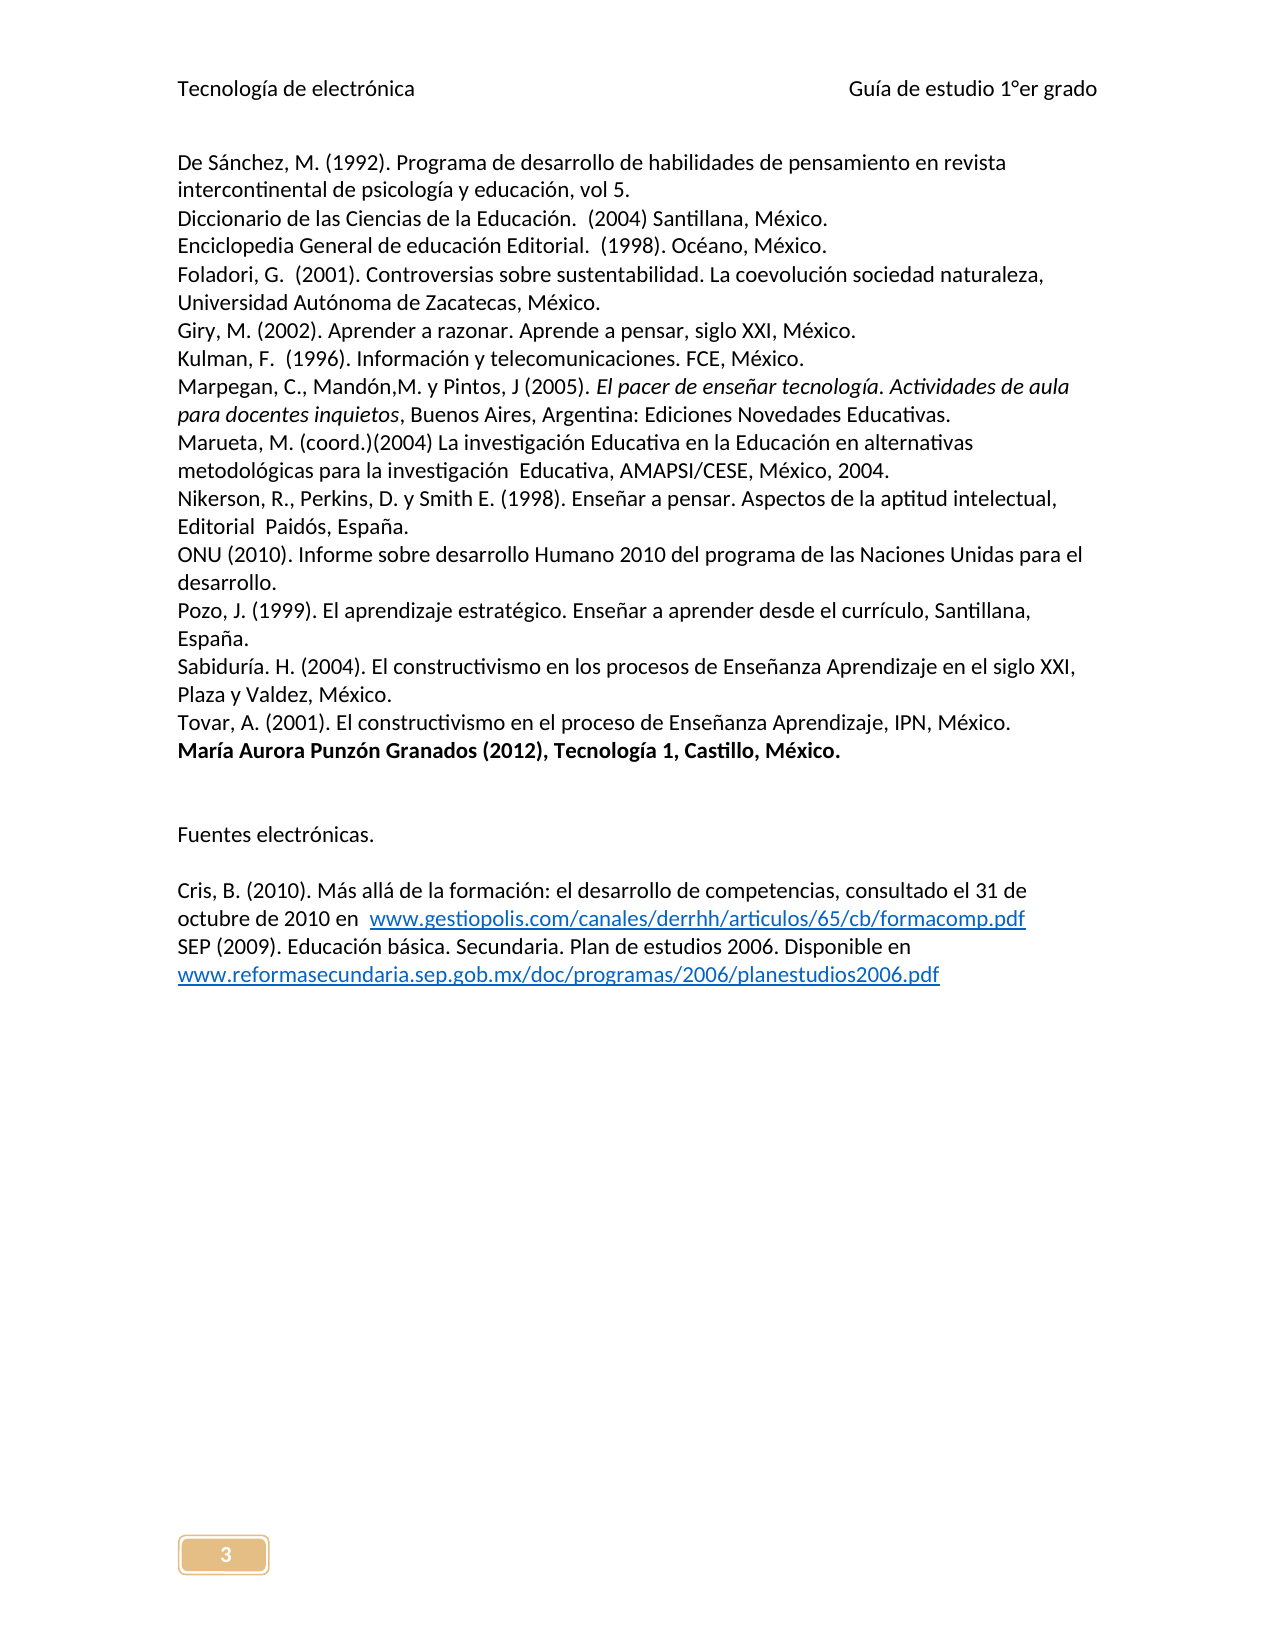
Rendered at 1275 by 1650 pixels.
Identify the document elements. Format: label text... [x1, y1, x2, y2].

text ONU (2010). Informe sobre desarrollo Humano 2010 del programa de las Naciones Unidas para el desarrollo. [177, 540, 1098, 596]
text Cris, B. (2010). Más allá de la formación: el desarrollo de competencias, consultado el 31 de octubre de 2010 en www.gestiopolis.com/canales/derrhh/articulos/65/cb/formacomp.pdf [177, 876, 1098, 932]
text Tovar, A. (2001). El constructivismo en el proceso de Enseñanza Aprendizaje, IPN, México. [177, 708, 1098, 736]
text Fuentes electrónicas. [177, 820, 1098, 848]
text Marpegan, C., Mandón,M. y Pintos, J (2005). El pacer de enseñar tecnología. Actividades de aula para docentes inquietos, Buenos Aires, Argentina: Ediciones Novedades Educativas. [177, 372, 1098, 428]
text Diccionario de las Ciencias de la Educación. (2004) Santillana, México. [177, 204, 1098, 232]
text SEP (2009). Educación básica. Secundaria. Plan de estudios 2006. Disponible en www.reformasecundaria.sep.gob.mx/doc/programas/2006/planestudios2006.pdf [177, 932, 1098, 988]
text Pozo, J. (1999). El aprendizaje estratégico. Enseñar a aprender desde el currículo, Santillana, España. [177, 596, 1098, 652]
text Enciclopedia General de educación Editorial. (1998). Océano, México. [177, 232, 1098, 260]
text Giry, M. (2002). Aprender a razonar. Aprende a pensar, siglo XXI, México. [177, 316, 1098, 344]
text Kulman, F. (1996). Información y telecomunicaciones. FCE, México. [177, 344, 1098, 372]
text María Aurora Punzón Granados (2012), Tecnología 1, Castillo, México. [177, 736, 1098, 764]
text Nikerson, R., Perkins, D. y Smith E. (1998). Enseñar a pensar. Aspectos de la aptitud intelectual, Editorial Paidós, España. [177, 484, 1098, 540]
text Foladori, G. (2001). Controversias sobre sustentabilidad. La coevolución sociedad naturaleza, Universidad Autónoma de Zacatecas, México. [177, 260, 1098, 316]
text De Sánchez, M. (1992). Programa de desarrollo de habilidades de pensamiento en revista intercontinental de psicología y educación, vol 5. [177, 148, 1098, 204]
text Marueta, M. (coord.)(2004) La investigación Educativa en la Educación en alternativas metodológicas para la investigación Educativa, AMAPSI/CESE, México, 2004. [177, 428, 1098, 484]
text Sabiduría. H. (2004). El constructivismo en los procesos de Enseñanza Aprendizaje en el siglo XXI, Plaza y Valdez, México. [177, 652, 1098, 708]
